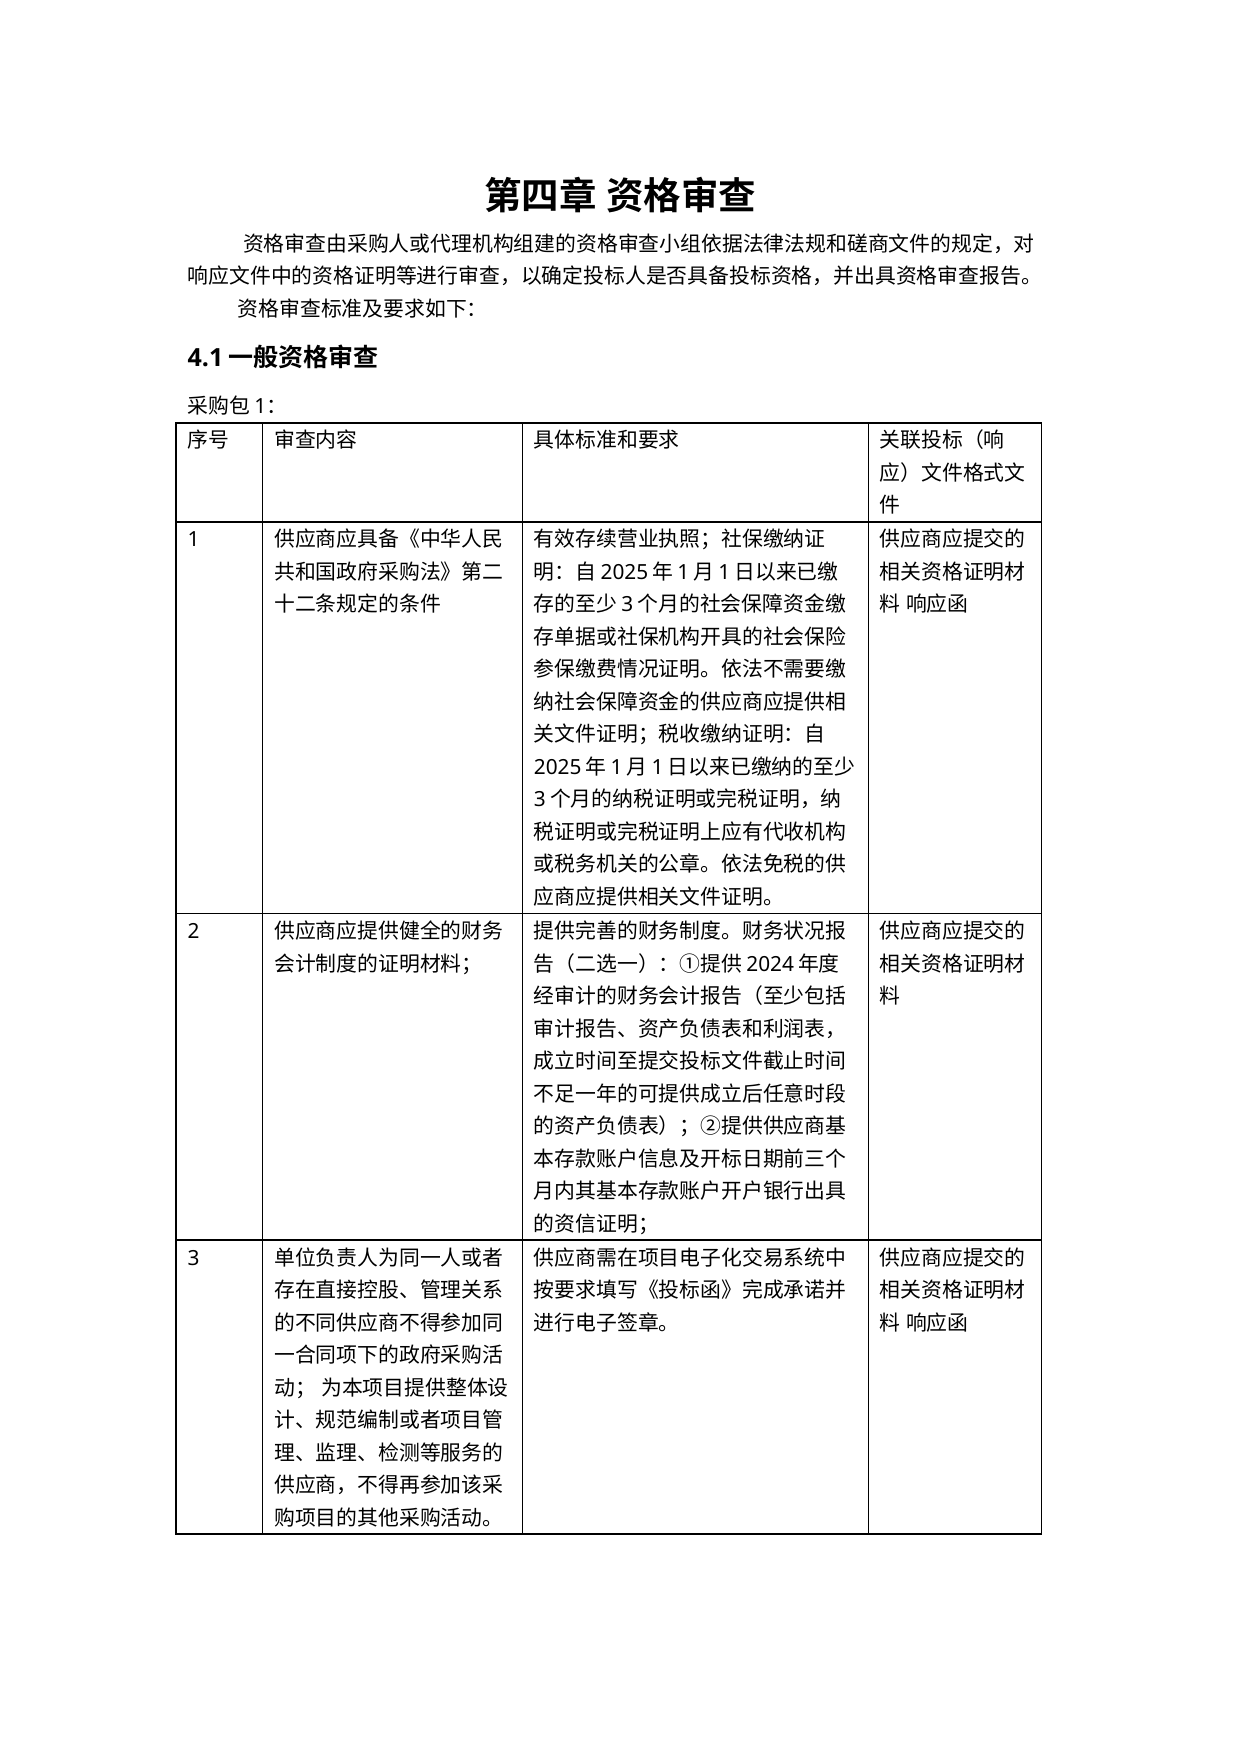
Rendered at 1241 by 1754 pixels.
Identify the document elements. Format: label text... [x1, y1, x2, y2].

text 资格审查由采购人或代理机构组建的资格审查小组依据法律法规和磋商文件的规定，对响应文件中的资格证明等进行审查，以确定投标人是否具备投标资格，并出具资格审查报告。 [187, 227, 1053, 292]
text 第四章 资格审查 [187, 162, 1053, 227]
table_cell 3 [177, 1241, 262, 1533]
table_cell 2 [177, 914, 262, 1239]
table_cell 供应商应提供健全的财务会计制度的证明材料； [263, 914, 522, 1239]
table_cell 供应商应提交的相关资格证明材料 响应函 [869, 523, 1041, 913]
table_cell 有效存续营业执照；社保缴纳证明：自2025年1月1日以来已缴存的至少3个月的社会保障资金缴存单据或社保机构开具的社会保险参保缴费情况证明。依法不需要缴纳社会保障资金的供应商应提供相关文件证明；税收缴纳证明：自2025年1月1日以来已缴纳的至少3个月的纳税证明或完税证明，纳税证明或完税证明上应有代收机构或税务机关的公章。依法免税的供应商应提供相关文件证明。 [523, 523, 868, 913]
table_cell 供应商应具备《中华人民共和国政府采购法》第二十二条规定的条件 [263, 523, 522, 913]
table_header 关联投标（响应）文件格式文件 [869, 424, 1041, 521]
table_cell 1 [177, 523, 262, 913]
table_header 序号 [177, 424, 262, 521]
table_header 审查内容 [263, 424, 522, 521]
table_cell 供应商应提交的相关资格证明材料 [869, 914, 1041, 1239]
table_cell 提供完善的财务制度。财务状况报告（二选一）：①提供2024年度经审计的财务会计报告（至少包括审计报告、资产负债表和利润表，成立时间至提交投标文件截止时间不足一年的可提供成立后任意时段的资产负债表）；②提供供应商基本存款账户信息及开标日期前三个月内其基本存款账户开户银行出具的资信证明； [523, 914, 868, 1239]
text 资格审查标准及要求如下： [187, 292, 1053, 324]
text 采购包1： [187, 389, 1053, 422]
table_cell 供应商需在项目电子化交易系统中按要求填写《投标函》完成承诺并进行电子签章。 [523, 1241, 868, 1533]
table_cell 单位负责人为同一人或者存在直接控股、管理关系的不同供应商不得参加同一合同项下的政府采购活动； 为本项目提供整体设计、规范编制或者项目管理、监理、检测等服务的供应商，不得再参加该采购项目的其他采购活动。 [263, 1241, 522, 1533]
text 4.1一般资格审查 [187, 324, 1053, 389]
table_cell 供应商应提交的相关资格证明材料 响应函 [869, 1241, 1041, 1533]
table_header 具体标准和要求 [523, 424, 868, 521]
